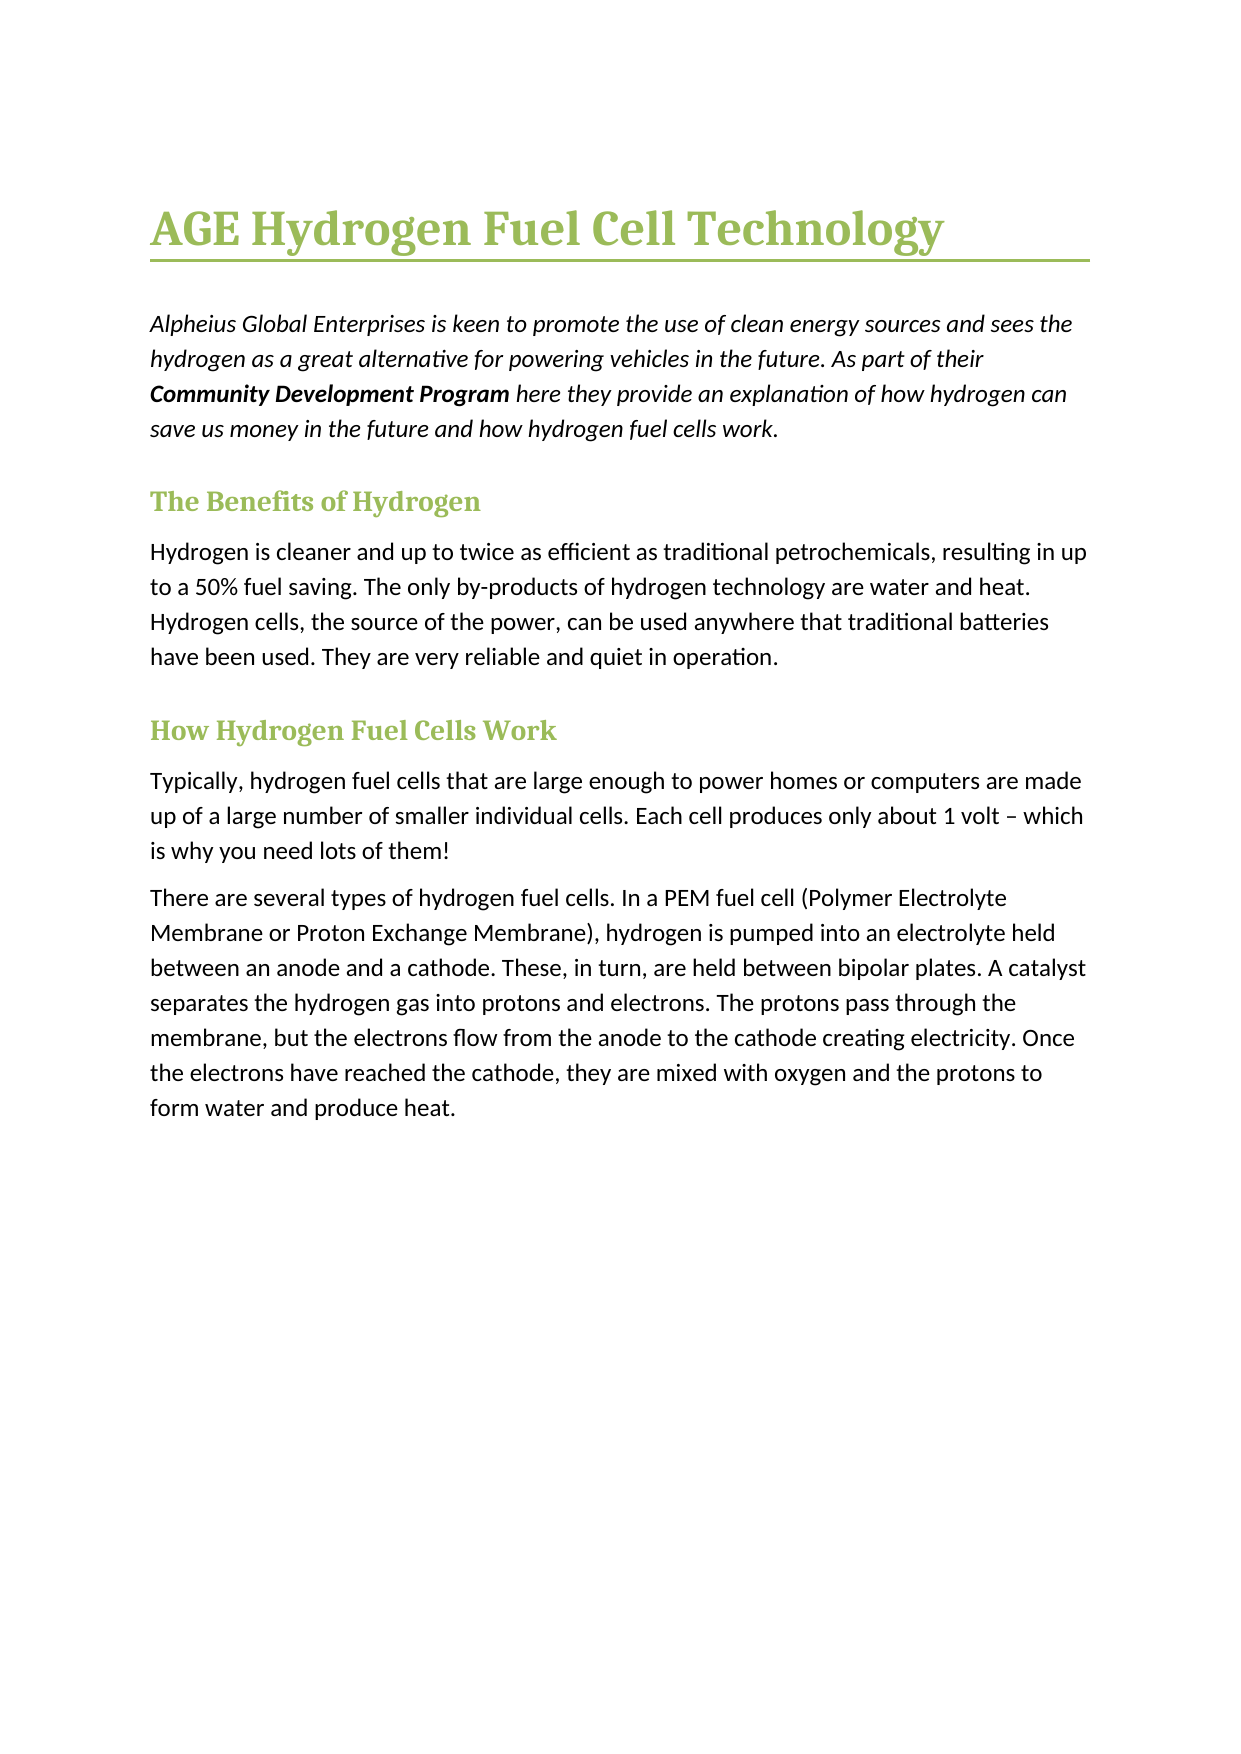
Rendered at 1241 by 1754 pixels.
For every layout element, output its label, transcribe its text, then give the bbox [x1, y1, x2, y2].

text Hydrogen is cleaner and up to twice as efficient as traditional petrochemicals, resulting in up to a 50% fuel saving. The only by-products of hydrogen technology are water and heat. Hydrogen cells, the source of the power, can be used anywhere that traditional batteries have been used. They are very reliable and quiet in operation. [150, 536, 1090, 672]
text There are several types of hydrogen fuel cells. In a PEM fuel cell (Polymer Electrolyte Membrane or Proton Exchange Membrane), hydrogen is pumped into an electrolyte held between an anode and a cathode. These, in turn, are held between bipolar plates. A catalyst separates the hydrogen gas into protons and electrons. The protons pass through the membrane, but the electrons flow from the anode to the cathode creating electricity. Once the electrons have reached the cathode, they are mixed with oxygen and the protons to form water and produce heat. [150, 882, 1090, 1123]
text Typically, hydrogen fuel cells that are large enough to power homes or computers are made up of a large number of smaller individual cells. Each cell produces only about 1 volt – which is why you need lots of them! [150, 765, 1090, 865]
subtitle AGE Hydrogen Fuel Cell Technology [150, 200, 1090, 259]
subtitle How Hydrogen Fuel Cells Work [150, 714, 1090, 747]
text Alpheius Global Enterprises is keen to promote the use of clean energy sources and sees the hydrogen as a great alternative for powering vehicles in the future. As part of their Community Development Program here they provide an explanation of how hydrogen can save us money in the future and how hydrogen fuel cells work. [150, 308, 1090, 443]
subtitle The Benefits of Hydrogen [150, 485, 1090, 519]
